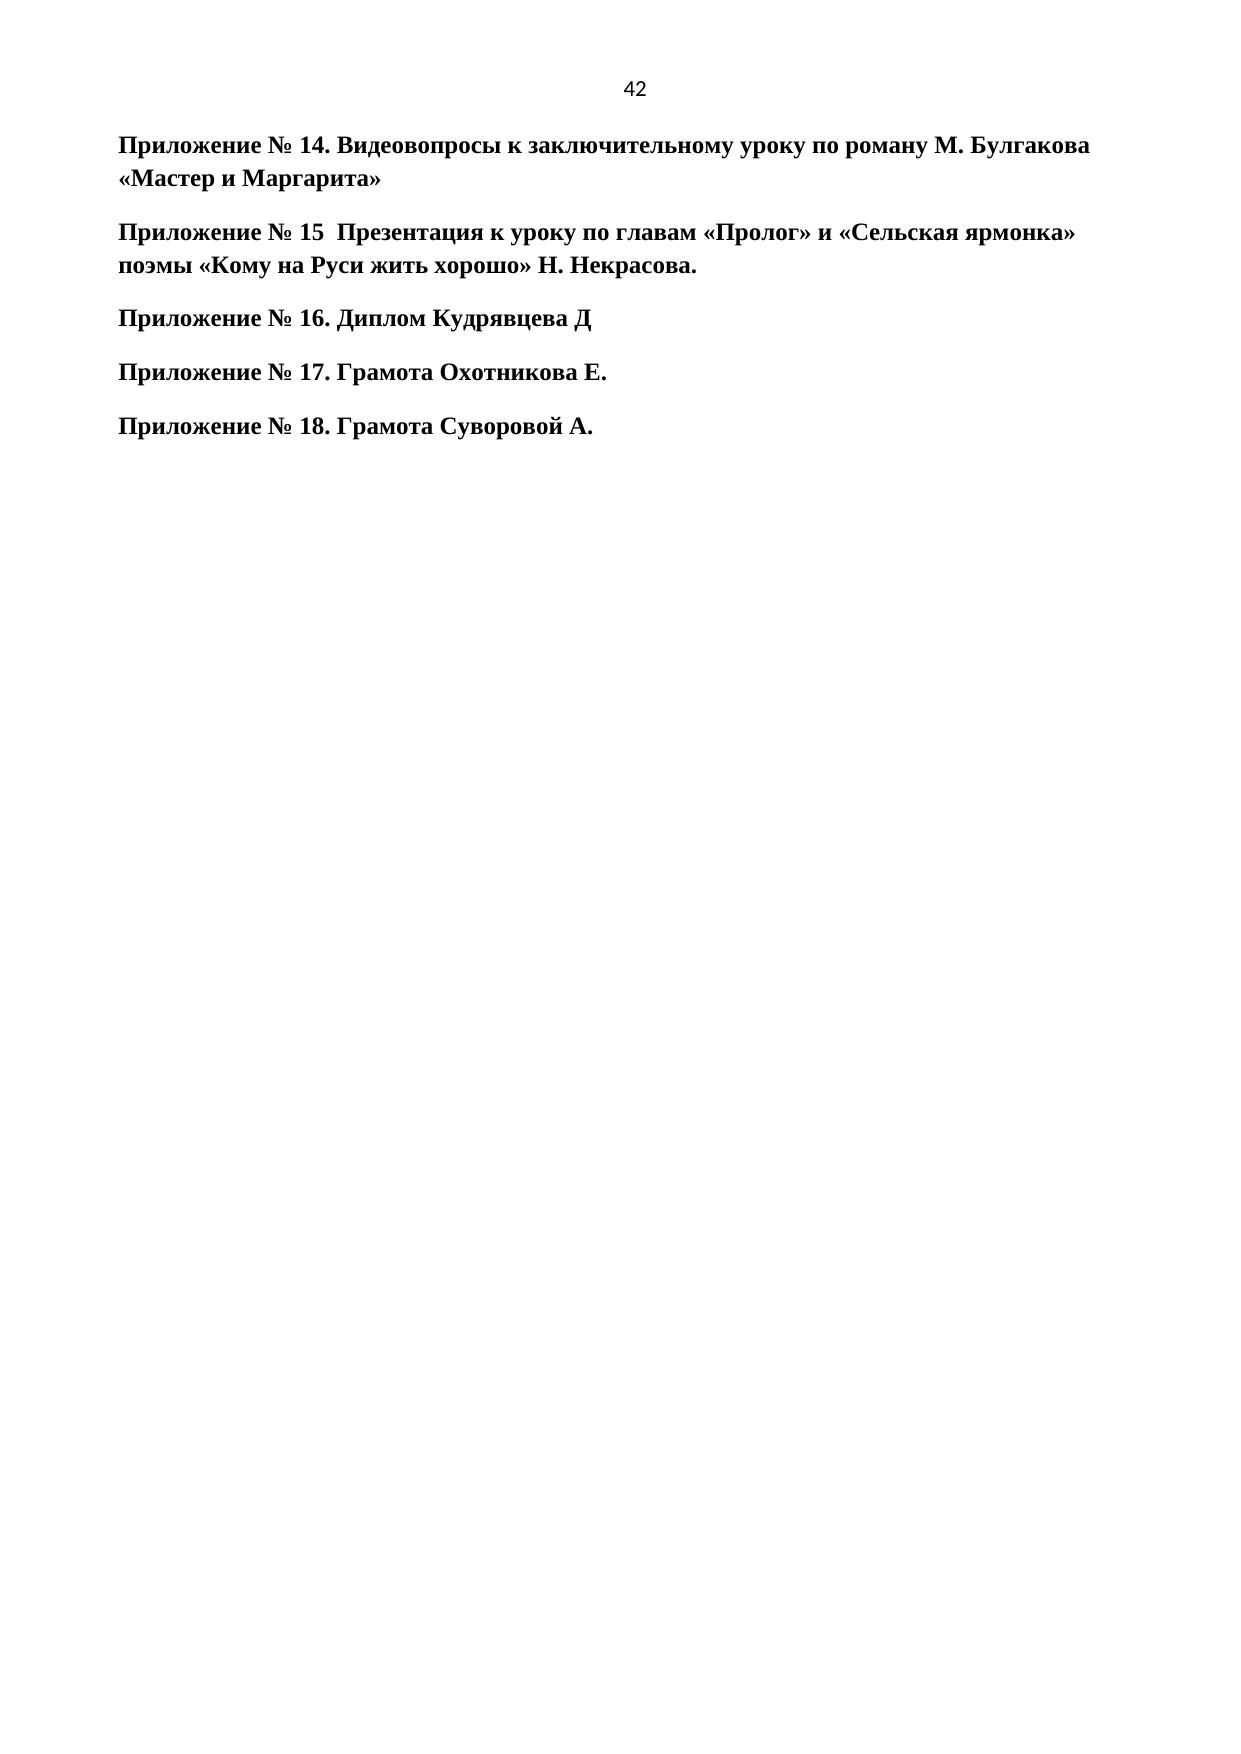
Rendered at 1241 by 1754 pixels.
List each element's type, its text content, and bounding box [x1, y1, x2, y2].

text Приложение № 16. Диплом Кудрявцева Д [118, 303, 1152, 332]
text Приложение № 14. Видеовопросы к заключительному уроку по роману М. Булгакова «Мастер и Маргарита» [118, 130, 1152, 192]
text Приложение № 18. Грамота Суворовой А. [118, 411, 1152, 440]
text Приложение № 15 Презентация к уроку по главам «Пролог» и «Сельская ярмонка» поэмы «Кому на Руси жить хорошо» Н. Некрасова. [118, 217, 1152, 278]
text Приложение № 17. Грамота Охотникова Е. [118, 357, 1152, 386]
